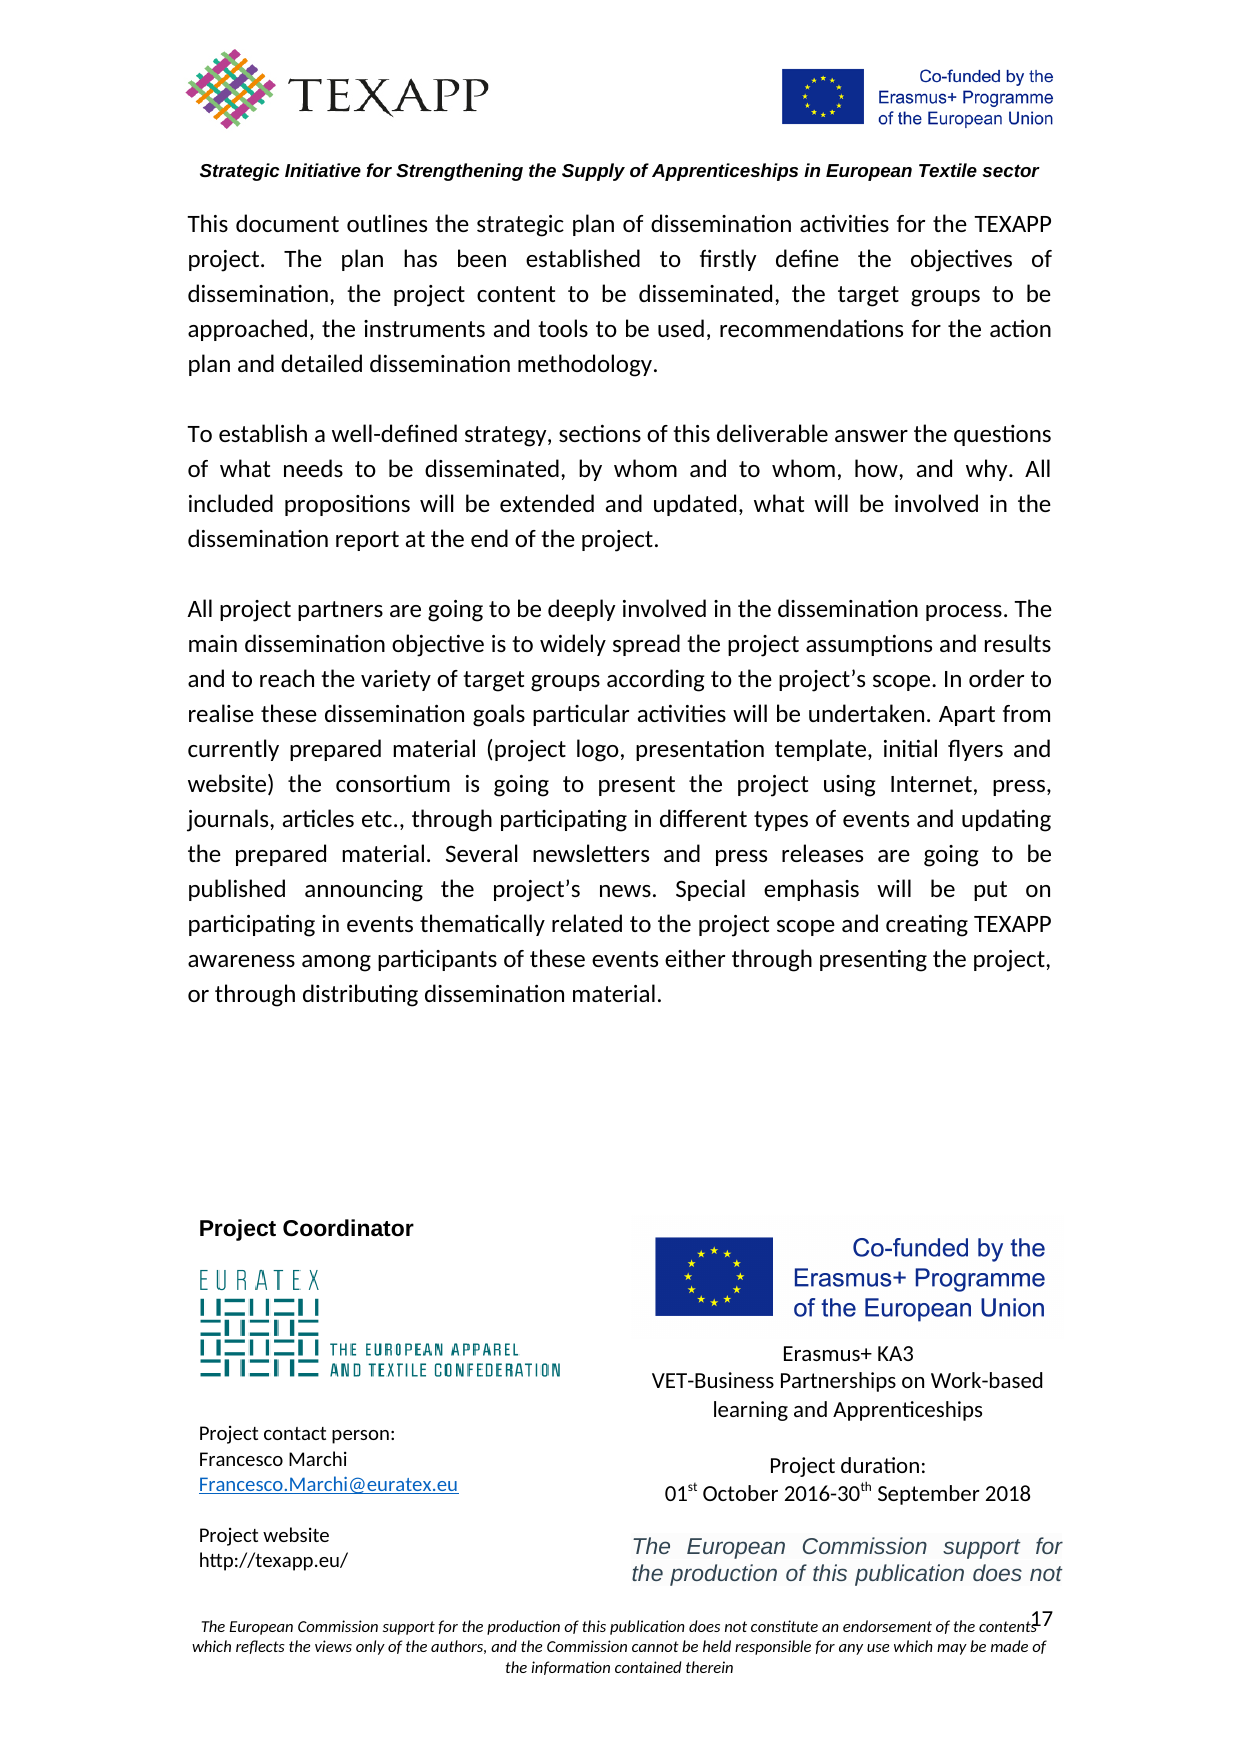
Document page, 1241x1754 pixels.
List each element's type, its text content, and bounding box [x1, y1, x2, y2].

picture [631, 1215, 1065, 1339]
picture [765, 53, 1067, 140]
text To establish a well-defined strategy, sections of this deliverable answer the questions of what needs to be disseminated, by whom and to whom, how, and why. All included propositions will be extended and updated, what will be involved in the dissemination report at the end of the project. [187, 418, 1053, 553]
table_header Project Coordinator Project contact person: Francesco Marchi Francesco.Marchi@euratex.eu Project website http://texapp.eu/ [187, 1215, 620, 1586]
text All project partners are going to be deeply involved in the dissemination process. The main dissemination objective is to widely spread the project assumptions and results and to reach the variety of target groups according to the project’s scope. In order to realise these dissemination goals particular activities will be undertaken. Apart from currently prepared material (project logo, presentation template, initial flyers and website) the consortium is going to present the project using Internet, press, journals, articles etc., through participating in different types of events and updating the prepared material. Several newsletters and press releases are going to be published announcing the project’s news. Special emphasis will be put on participating in events thematically related to the project scope and creating TEXAPP awareness among participants of these events either through presenting the project, or through distributing dissemination material. [187, 593, 1053, 1008]
picture [151, 27, 522, 150]
picture [198, 1267, 563, 1378]
text This document outlines the strategic plan of dissemination activities for the TEXAPP project. The plan has been established to firstly define the objectives of dissemination, the project content to be disseminated, the target groups to be approached, the instruments and tools to be used, recommendations for the action plan and detailed dissemination methodology. [187, 208, 1053, 378]
